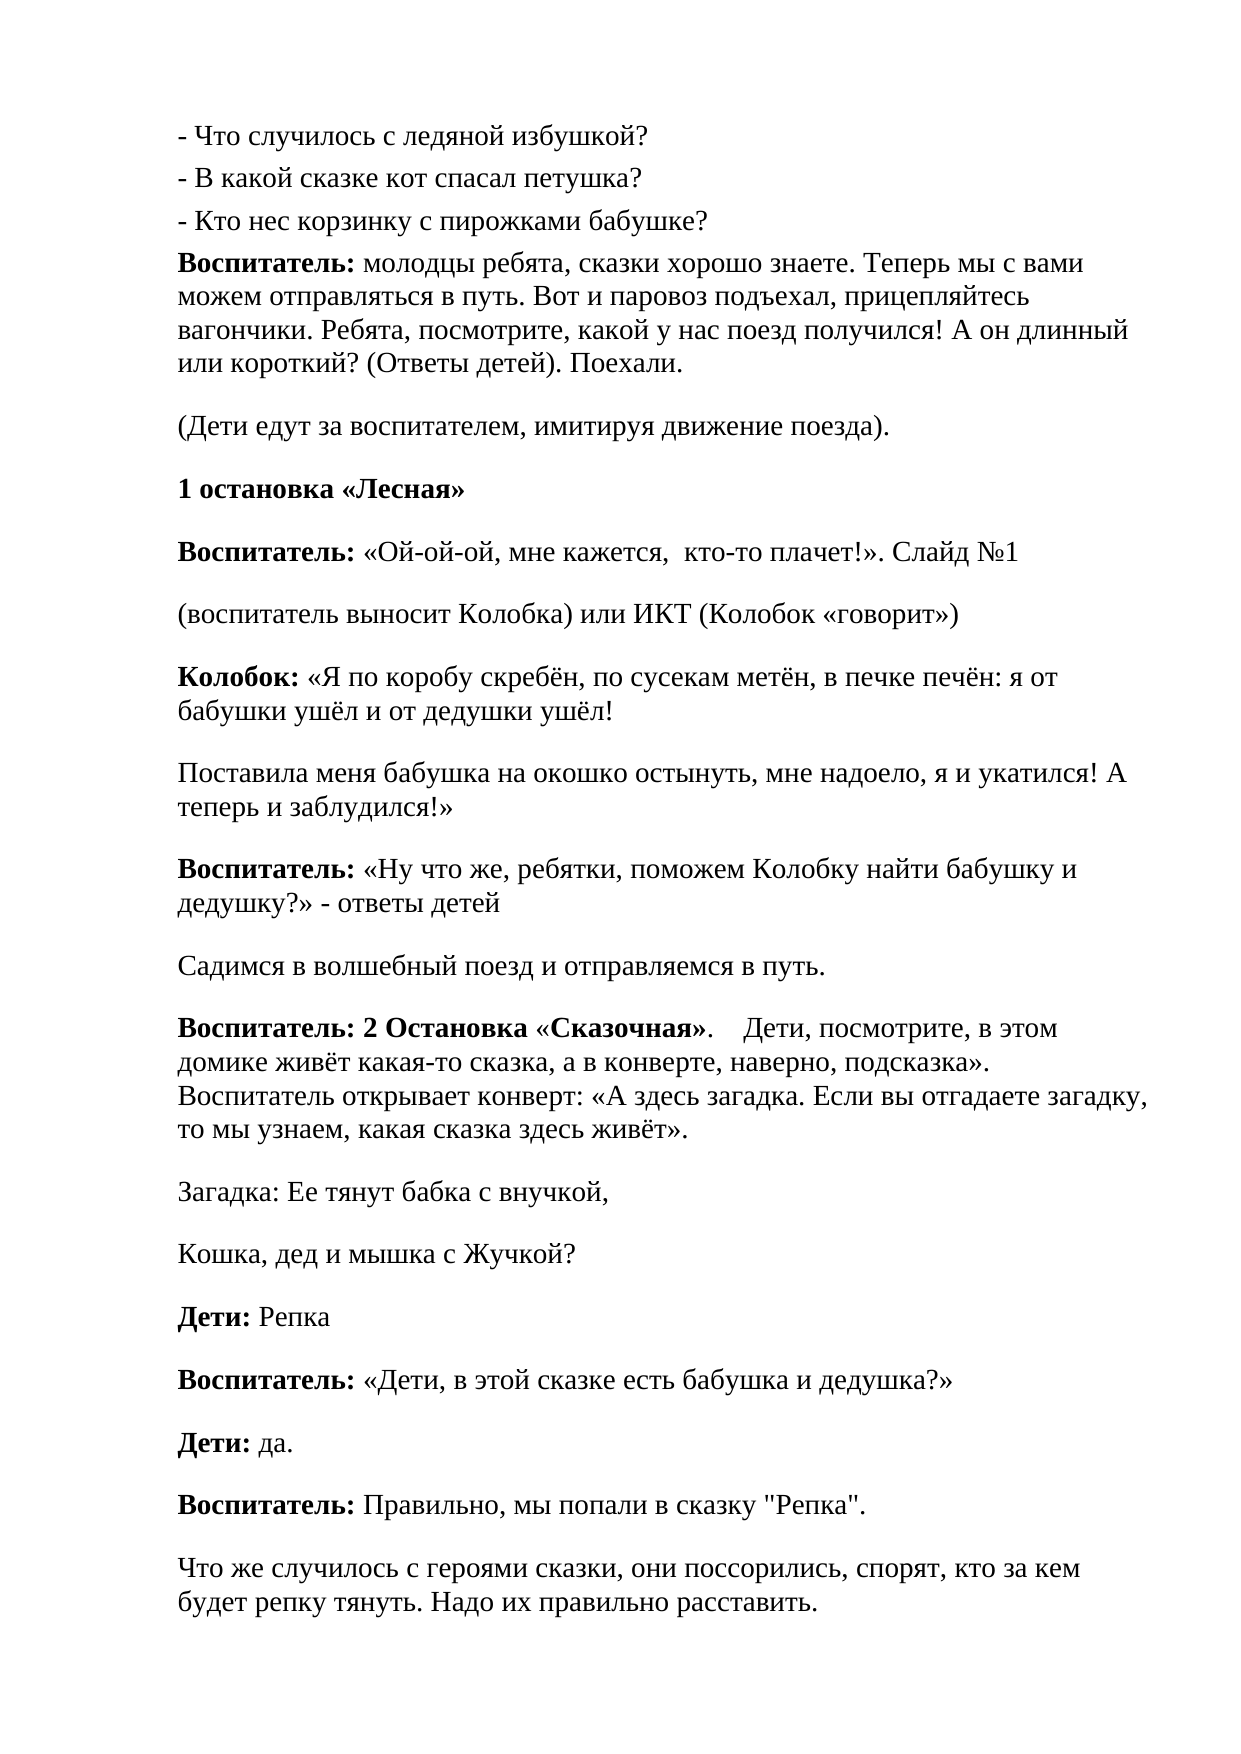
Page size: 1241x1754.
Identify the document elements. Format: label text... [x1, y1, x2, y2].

text Дети: Репка [177, 1299, 1152, 1333]
text Поставила меня бабушка на окошко остынуть, мне надоело, я и укатился! А теперь и заблудился!» [177, 755, 1152, 822]
text 1 остановка «Лесная» [177, 471, 1152, 504]
text Дети: да. [177, 1425, 1152, 1458]
text Воспитатель: молодцы ребята, сказки хорошо знаете. Теперь мы с вами можем отправляться в путь. Вот и паровоз подъехал, прицепляйтесь вагончики. Ребята, посмотрите, какой у нас поезд получился! А он длинный или короткий? (Ответы детей). Поехали. [177, 245, 1152, 379]
text Кошка, дед и мышка с Жучкой? [177, 1237, 1152, 1270]
text - Кто нес корзинку с пирожками бабушке? [177, 203, 1152, 236]
text (воспитатель выносит Колобка) или ИКТ (Колобок «говорит») [177, 596, 1152, 630]
text Загадка: Ее тянут бабка с внучкой, [177, 1174, 1152, 1207]
text Воспитатель: Правильно, мы попали в сказку "Репка". [177, 1487, 1152, 1521]
text Колобок: «Я по коробу скребён, по сусекам метён, в печке печён: я от бабушки ушёл и от дедушки ушёл! [177, 659, 1152, 726]
text Воспитатель: «Ну что же, ребятки, поможем Колобку найти бабушку и дедушку?» - ответы детей [177, 852, 1152, 919]
text Воспитатель: 2 Остановка «Сказочная». Дети, посмотрите, в этом домике живёт какая-то сказка, а в конверте, наверно, подсказка». Воспитатель открывает конверт: «А здесь загадка. Если вы отгадаете загадку, то мы узнаем, какая сказка здесь живёт». [177, 1011, 1152, 1145]
text (Дети едут за воспитателем, имитируя движение поезда). [177, 408, 1152, 442]
text Воспитатель: «Ой-ой-ой, мне кажется, кто-то плачет!». Слайд №1 [177, 534, 1152, 567]
text Садимся в волшебный поезд и отправляемся в путь. [177, 948, 1152, 981]
text Воспитатель: «Дети, в этой сказке есть бабушка и дедушка?» [177, 1362, 1152, 1396]
text - В какой сказке кот спасал петушка? [177, 160, 1152, 194]
text Что же случилось с героями сказки, они поссорились, спорят, кто за кем будет репку тянуть. Надо их правильно расставить. [818, 1550, 1152, 1617]
text - Что случилось с ледяной избушкой? [177, 118, 1152, 152]
